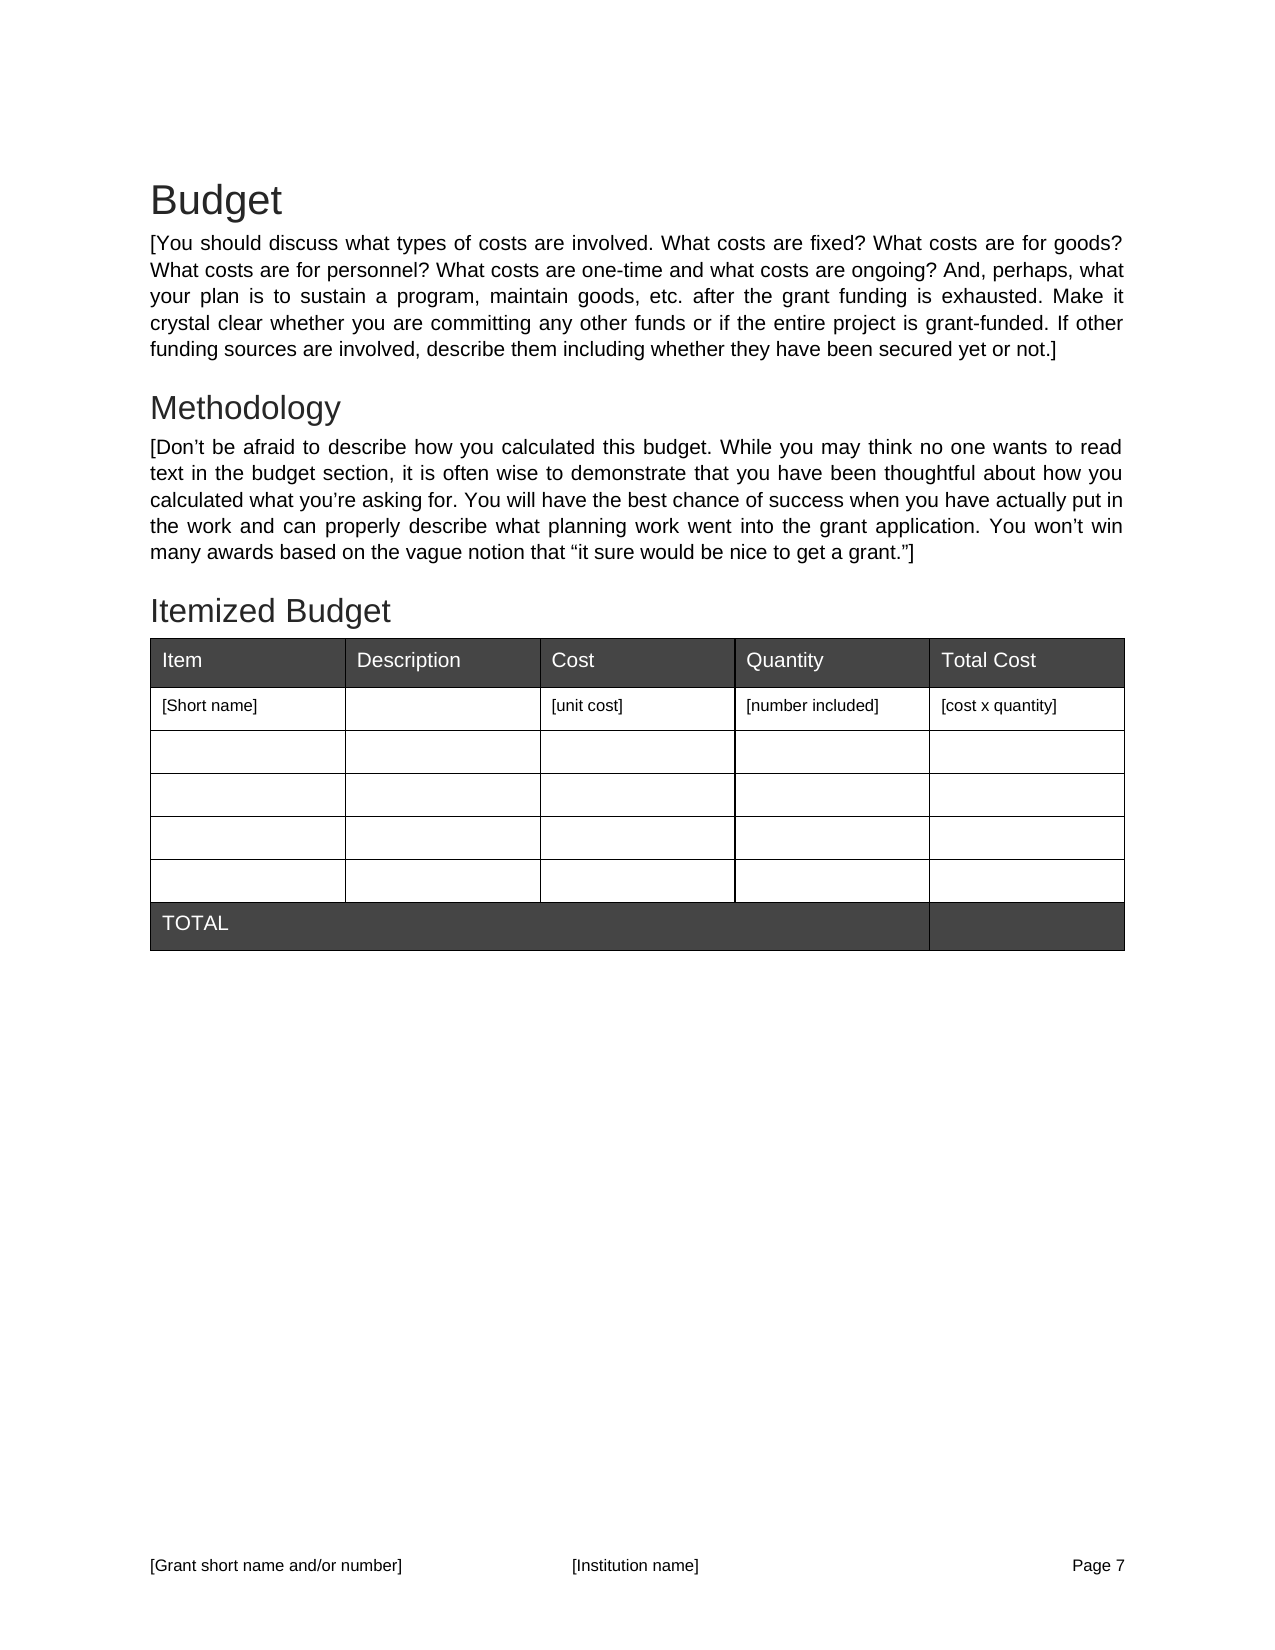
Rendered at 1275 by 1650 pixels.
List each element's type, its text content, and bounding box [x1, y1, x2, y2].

table_header Cost [541, 639, 734, 687]
table_cell [736, 774, 929, 816]
table_cell [346, 774, 540, 816]
table_cell [930, 817, 1124, 859]
text [You should discuss what types of costs are involved. What costs are fixed? What costs are for goods? What costs are for personnel? What costs are one-time and what costs are ongoing? And, perhaps, what your plan is to sustain a program, maintain goods, etc. after the grant funding is exhausted. Make it crystal clear whether you are committing any other funds or if the entire project is grant-funded. If other funding sources are involved, describe them including whether they have been secured yet or not.] [150, 231, 1125, 361]
table_cell [736, 817, 929, 859]
table_header Item [151, 639, 345, 687]
table_cell [930, 903, 1124, 950]
table_cell [736, 860, 929, 902]
table_cell [930, 774, 1124, 816]
table_header Quantity [736, 639, 929, 687]
table_cell [cost x quantity] [930, 688, 1124, 730]
table_cell [346, 860, 540, 902]
table_cell [930, 731, 1124, 773]
table_cell [346, 731, 540, 773]
table_cell [736, 731, 929, 773]
subtitle Budget [150, 175, 1125, 223]
text [Don’t be afraid to describe how you calculated this budget. While you may think no one wants to read text in the budget section, it is often wise to demonstrate that you have been thoughtful about how you calculated what you’re asking for. You will have the best chance of success when you have actually put in the work and can properly describe what planning work went into the grant application. You won’t win many awards based on the vague notion that “it sure would be nice to get a grant.”] [150, 435, 1125, 564]
table_cell [unit cost] [541, 688, 734, 730]
table_cell [541, 817, 734, 859]
table_cell [number included] [736, 688, 929, 730]
table_cell TOTAL [151, 903, 929, 950]
table_cell [541, 860, 734, 902]
table_cell [930, 860, 1124, 902]
table_cell [346, 688, 540, 730]
subtitle Itemized Budget [150, 592, 1125, 630]
table_cell [151, 860, 345, 902]
table_cell [346, 817, 540, 859]
table_cell [541, 731, 734, 773]
table_cell [151, 774, 345, 816]
table_cell [541, 774, 734, 816]
table_header Total Cost [930, 639, 1124, 687]
table_cell [151, 817, 345, 859]
table_cell [Short name] [151, 688, 345, 730]
table_cell [151, 731, 345, 773]
subtitle Methodology [150, 388, 1125, 426]
table_header Description [346, 639, 540, 687]
